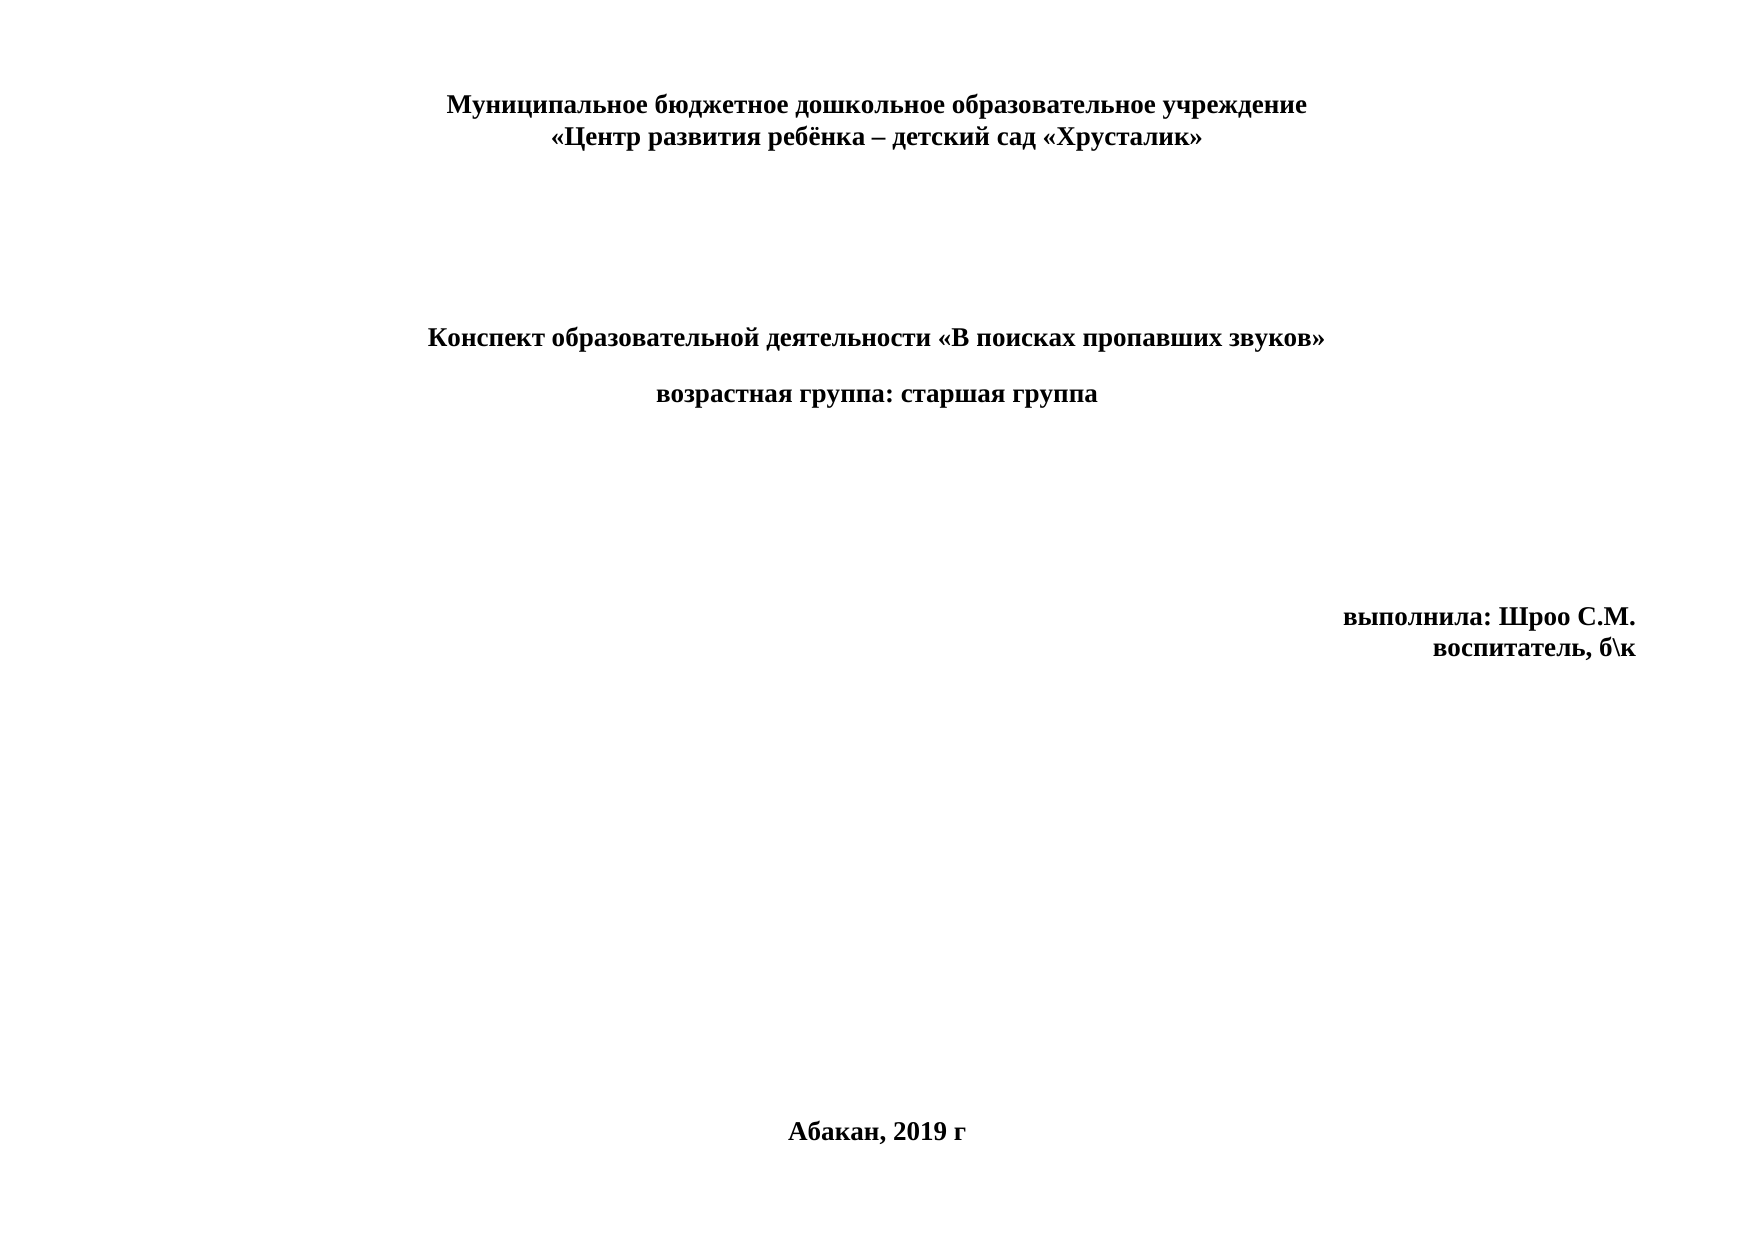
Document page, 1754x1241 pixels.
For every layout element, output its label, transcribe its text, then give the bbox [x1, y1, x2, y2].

text «Центр развития ребёнка – детский сад «Хрусталик» [118, 120, 1636, 151]
text Конспект образовательной деятельности «В поисках пропавших звуков» [118, 321, 1636, 352]
text воспитатель, б\к [118, 631, 1636, 662]
text Муниципальное бюджетное дошкольное образовательное учреждение [118, 89, 1636, 120]
text возрастная группа: старшая группа [118, 377, 1636, 408]
text выполнила: Шроо С.М. [118, 600, 1636, 631]
text Абакан, 2019 г [118, 1115, 1636, 1146]
